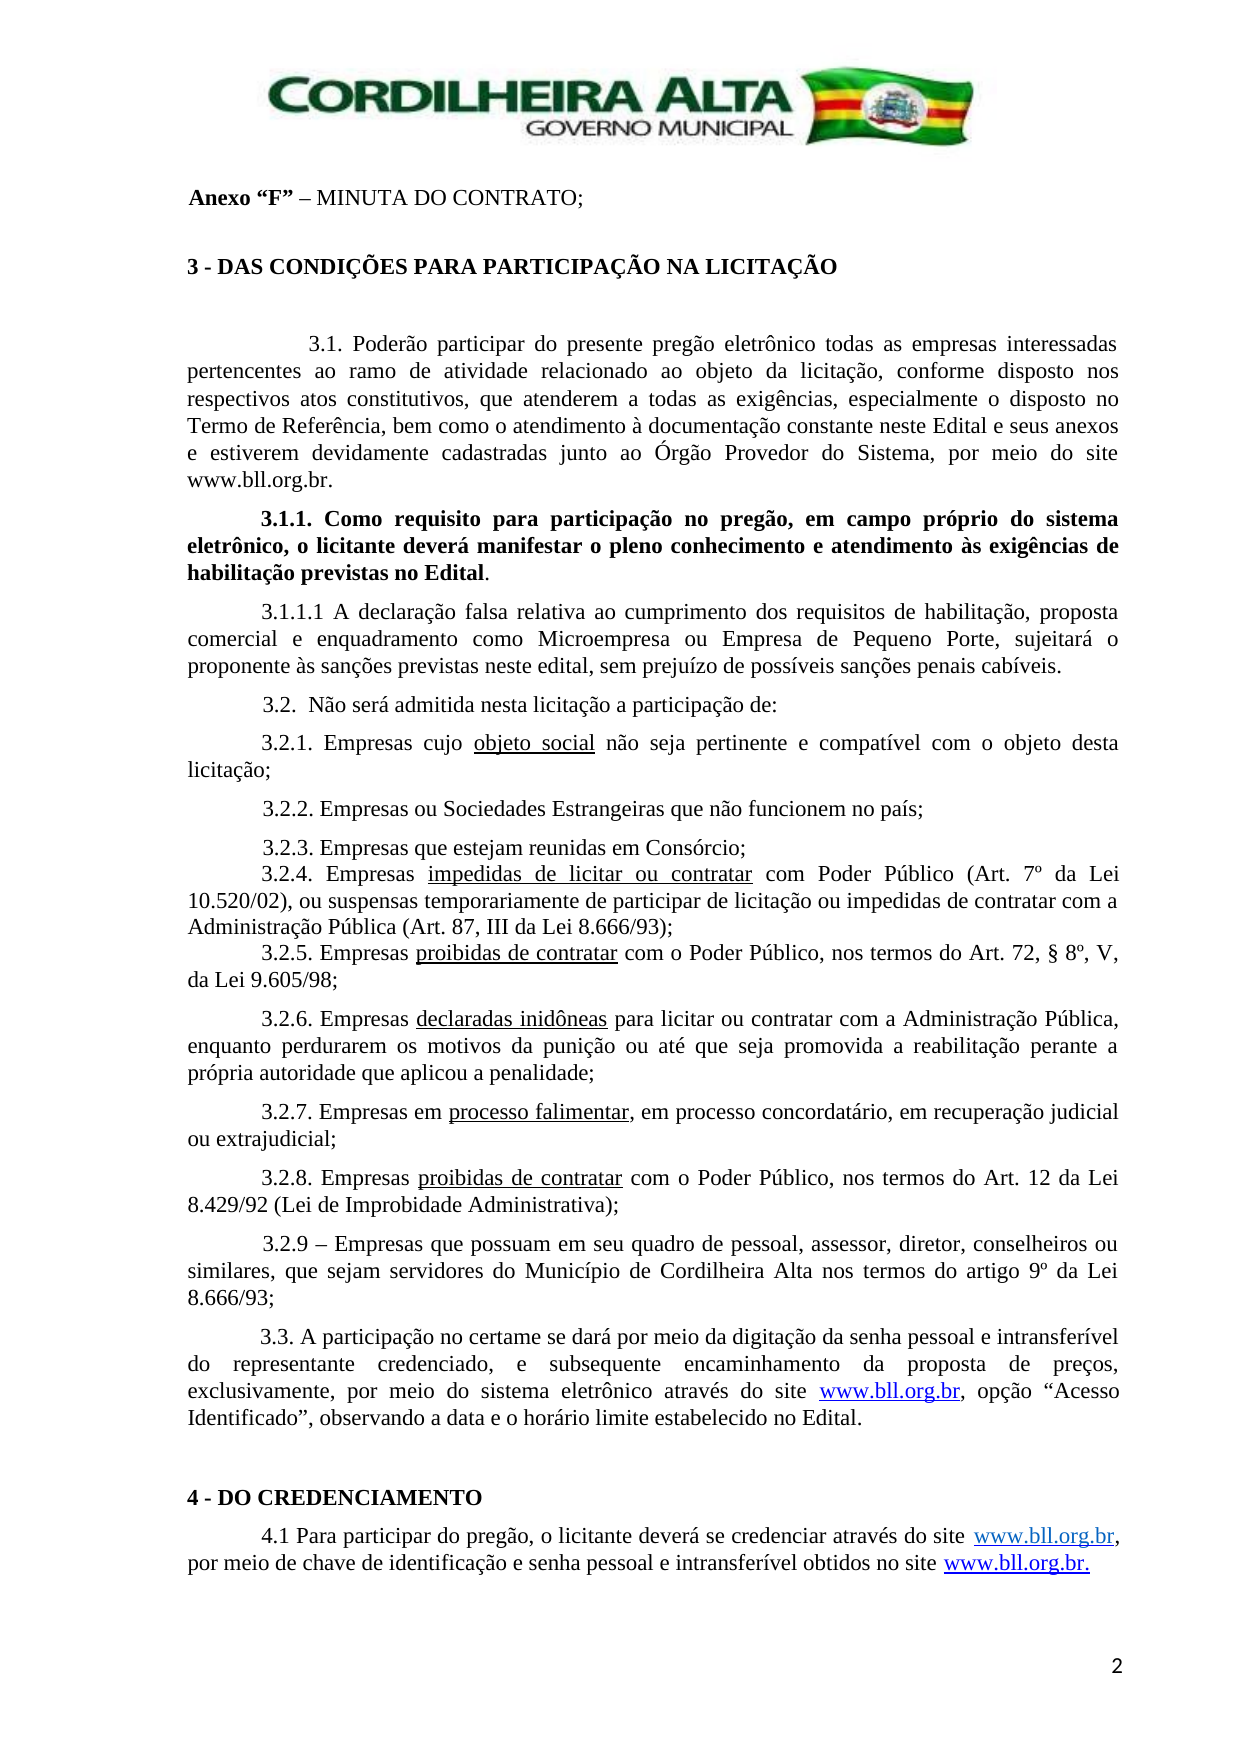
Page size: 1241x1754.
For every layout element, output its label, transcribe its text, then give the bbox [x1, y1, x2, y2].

text 4.1 Para participar do pregão, o licitante deverá se credenciar através do site www.bll.org.br, por meio de chave de identificação e senha pessoal e intransferível obtidos no site www.bll.org.br. [187, 1522, 1120, 1576]
text 3.1. Poderão participar do presente pregão eletrônico todas as empresas interessadas pertencentes ao ramo de atividade relacionado ao objeto da licitação, conforme disposto nos respectivos atos constitutivos, que atenderem a todas as exigências, especialmente o disposto no Termo de Referência, bem como o atendimento à documentação constante neste Edital e seus anexos e estiverem devidamente cadastradas junto ao Órgão Provedor do Sistema, por meio do site www.bll.org.br. [187, 330, 1120, 492]
text 3.2.9 – Empresas que possuam em seu quadro de pessoal, assessor, diretor, conselheiros ou similares, que sejam servidores do Município de Cordilheira Alta nos termos do artigo 9º da Lei 8.666/93; [187, 1230, 1120, 1310]
text 3.2.8. Empresas proibidas de contratar com o Poder Público, nos termos do Art. 12 da Lei 8.429/92 (Lei de Improbidade Administrativa); [187, 1164, 1120, 1217]
text 3.2.5. Empresas proibidas de contratar com o Poder Público, nos termos do Art. 72, § 8º, V, da Lei 9.605/98; [187, 939, 1120, 993]
text 3.2.3. Empresas que estejam reunidas em Consórcio; [262, 834, 1120, 860]
text 3.3. A participação no certame se dará por meio da digitação da senha pessoal e intransferível do representante credenciado, e subsequente encaminhamento da proposta de preços, exclusivamente, por meio do sistema eletrônico através do site www.bll.org.br, opção “Acesso Identificado”, observando a data e o horário limite estabelecido no Edital. [187, 1323, 1120, 1430]
subtitle 3 - DAS CONDIÇÕES PARA PARTICIPAÇÃO NA LICITAÇÃO [187, 253, 1120, 279]
text 3.2.1. Empresas cujo objeto social não seja pertinente e compatível com o objeto desta licitação; [187, 729, 1120, 783]
subtitle 4 - DO CREDENCIAMENTO [187, 1484, 1120, 1510]
text 3.2.4. Empresas impedidas de licitar ou contratar com Poder Público (Art. 7º da Lei 10.520/02), ou suspensas temporariamente de participar de licitação ou impedidas de contratar com a Administração Pública (Art. 87, III da Lei 8.666/93); [187, 860, 1120, 939]
text 3.2. Não será admitida nesta licitação a participação de: [262, 691, 1120, 717]
text 3.2.6. Empresas declaradas inidôneas para licitar ou contratar com a Administração Pública, enquanto perdurarem os motivos da punição ou até que seja promovida a reabilitação perante a própria autoridade que aplicou a penalidade; [187, 1005, 1120, 1086]
picture [245, 43, 997, 171]
text 3.2.2. Empresas ou Sociedades Estrangeiras que não funcionem no país; [262, 795, 1120, 822]
text Anexo “F” – MINUTA DO CONTRATO; [188, 184, 1120, 210]
text 3.1.1.1 A declaração falsa relativa ao cumprimento dos requisitos de habilitação, proposta comercial e enquadramento como Microempresa ou Empresa de Pequeno Porte, sujeitará o proponente às sanções previstas neste edital, sem prejuízo de possíveis sanções penais cabíveis. [187, 598, 1120, 678]
text 3.1.1. Como requisito para participação no pregão, em campo próprio do sistema eletrônico, o licitante deverá manifestar o pleno conhecimento e atendimento às exigências de habilitação previstas no Edital. [187, 505, 1120, 585]
text 3.2.7. Empresas em processo falimentar, em processo concordatário, em recuperação judicial ou extrajudicial; [187, 1098, 1120, 1152]
